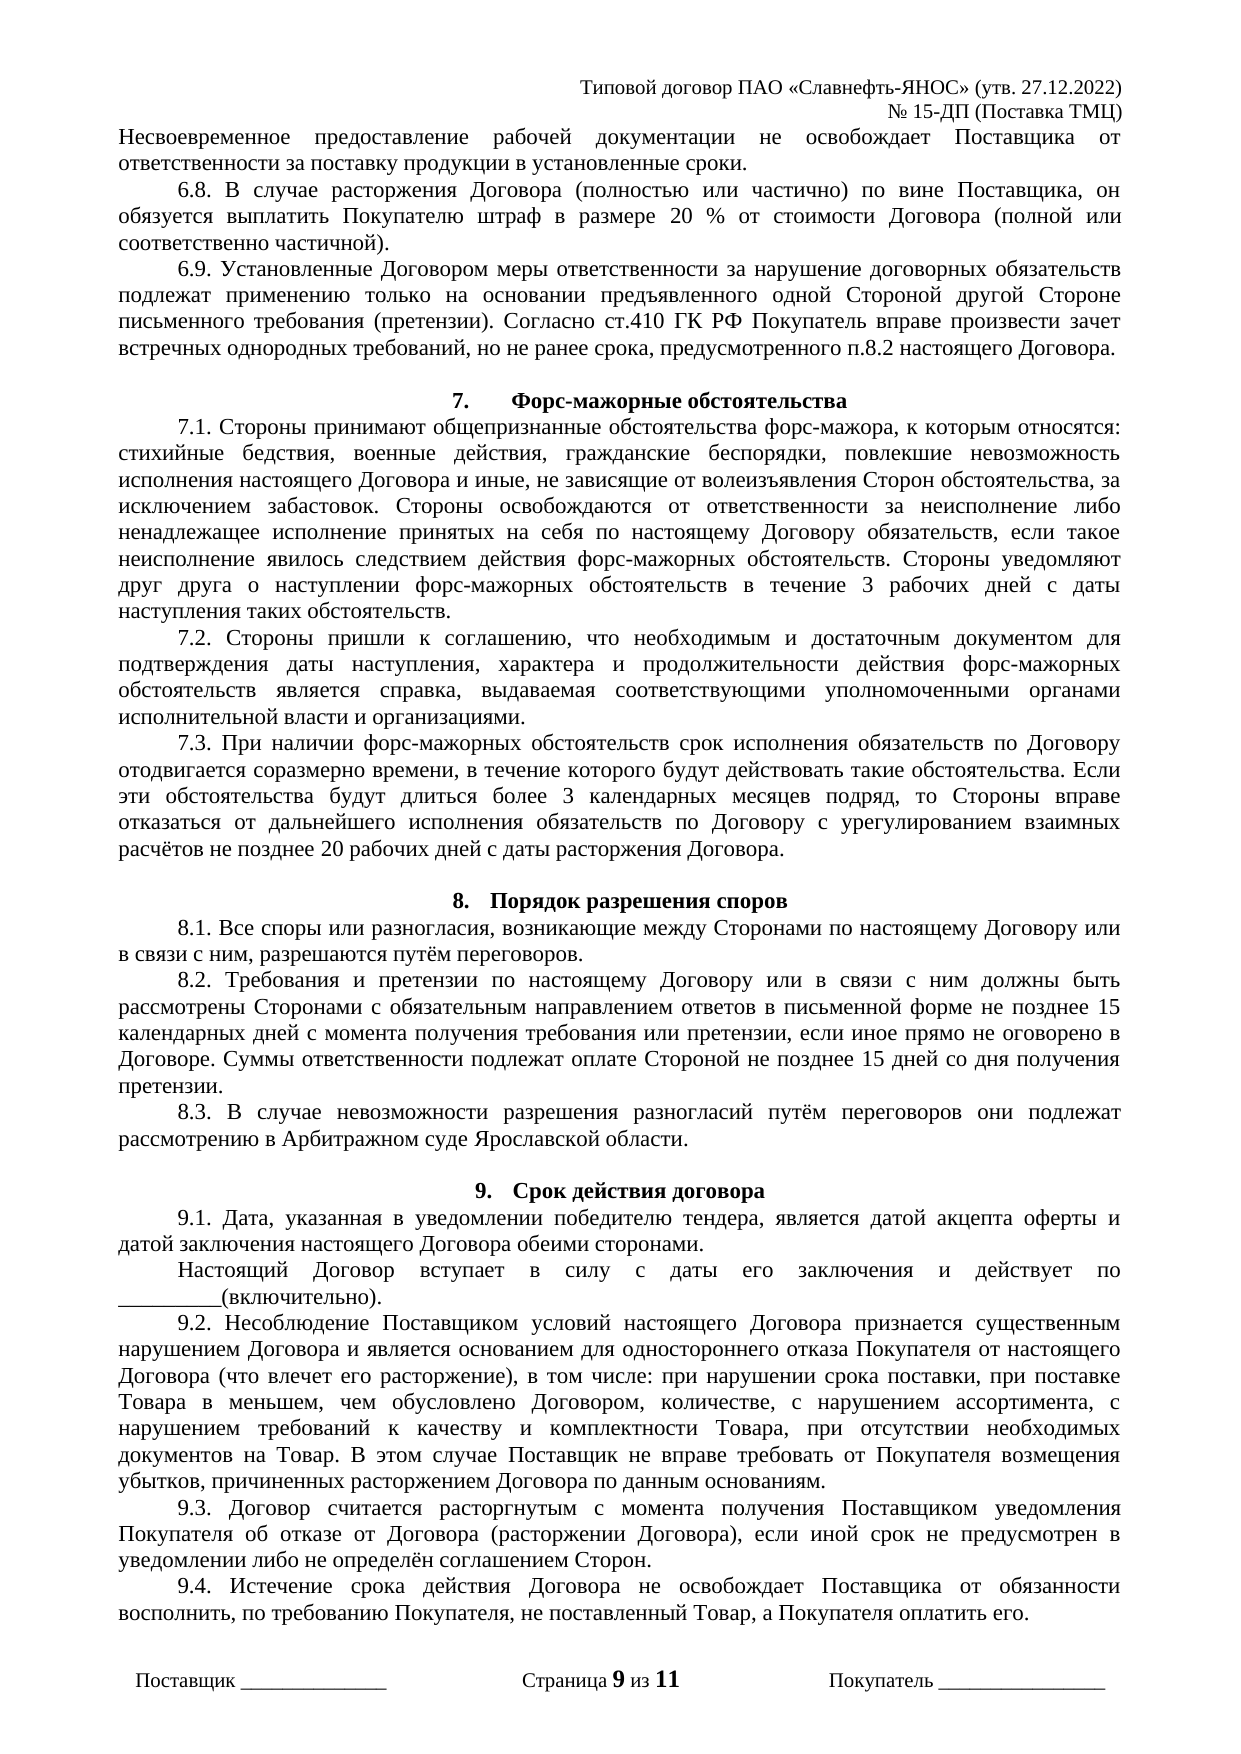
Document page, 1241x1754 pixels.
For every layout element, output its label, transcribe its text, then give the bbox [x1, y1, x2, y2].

text 9.4. Истечение срока действия Договора не освобождает Поставщика от обязанности восполнить, по требованию Покупателя, не поставленный Товар, а Покупателя оплатить его. [118, 1573, 1122, 1625]
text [118, 123, 1122, 176]
text 8.1. Все споры или разногласия, возникающие между Сторонами по настоящему Договору или в связи с ним, разрешаются путём переговоров. [118, 914, 1122, 966]
text 7.2. Стороны пришли к соглашению, что необходимым и достаточным документом для подтверждения даты наступления, характера и продолжительности действия форс-мажорных обстоятельств является справка, выдаваемая соответствующими уполномоченными органами исполнительной власти и организациями. [118, 624, 1122, 729]
text 7.3. При наличии форс-мажорных обстоятельств срок исполнения обязательств по Договору отодвигается соразмерно времени, в течение которого будут действовать такие обстоятельства. Если эти обстоятельства будут длиться более 3 календарных месяцев подряд, то Стороны вправе отказаться от дальнейшего исполнения обязательств по Договору с урегулированием взаимных расчётов не позднее дней с даты расторжения Договора. [118, 729, 1122, 861]
text 8.2. Требования и претензии по настоящему Договору или в связи с ним должны быть рассмотрены Сторонами с обязательным направлением ответов в письменной форме не позднее 15 календарных дней с момента получения требования или претензии, если иное прямо не оговорено в Договоре. Суммы ответственности подлежат оплате Стороной не позднее 15 дней со дня получения претензии. [118, 966, 1122, 1098]
text 8. Порядок разрешения споров [118, 887, 1122, 914]
text 8.3. В случае невозможности разрешения разногласий путём переговоров они подлежат рассмотрению в Арбитражном суде . [118, 1098, 1122, 1151]
text 7.1. Стороны принимают общепризнанные обстоятельства форс-мажора, к которым относятся: стихийные бедствия, военные действия, гражданские беспорядки, повлекшие невозможность исполнения настоящего Договора и иные, не зависящие от волеизъявления Сторон обстоятельства, за исключением забастовок. Стороны освобождаются от ответственности за неисполнение либо ненадлежащее исполнение принятых на себя по настоящему Договору обязательств, если такое неисполнение явилось следствием действия форс-мажорных обстоятельств. Стороны уведомляют друг друга о наступлении форс-мажорных обстоятельств в течение 3 рабочих дней с даты наступления таких обстоятельств. [118, 413, 1122, 624]
text 6.9. Установленные Договором меры ответственности за нарушение договорных обязательств подлежат применению только на основании предъявленного одной Стороной другой Стороне письменного требования (претензии). Согласно ст.410 ГК РФ Покупатель вправе произвести зачет встречных однородных требований, но не ранее срока, предусмотренного п.8.2 настоящего Договора. [118, 255, 1122, 360]
text 9.2. Несоблюдение Поставщиком условий настоящего Договора признается существенным нарушением Договора и является основанием для одностороннего отказа Покупателя от настоящего Договора (что влечет его расторжение), в том числе: при нарушении срока поставки, при поставке Товара в меньшем, чем обусловлено Договором, количестве, с нарушением ассортимента, с нарушением требований к качеству и комплектности Товара, при отсутствии необходимых документов на Товар. В этом случае Поставщик не вправе требовать от Покупателя возмещения убытков, причиненных расторжением Договора по данным основаниям. [118, 1309, 1122, 1493]
text 9. Срок действия договора [118, 1177, 1122, 1204]
text Настоящий Договор вступает в силу с даты его заключения и действует по (включительно). [118, 1256, 1122, 1309]
text 6.8. В случае расторжения Договора (полностью или частично) по вине Поставщика, он обязуется выплатить Покупателю штраф в размере от стоимости Договора (полной или соответственно частичной). [118, 176, 1122, 255]
text 9.3. Договор считается расторгнутым с момента получения Поставщиком уведомления Покупателя об отказе от Договора (расторжении Договора), если иной срок не предусмотрен в уведомлении либо не определён соглашением Сторон. [118, 1493, 1122, 1573]
text 9.1. Дата, указанная в уведомлении победителю тендера, является датой акцепта оферты и датой заключения настоящего Договора обеими сторонами. [118, 1204, 1122, 1256]
text 7. Форс-мажорные обстоятельства [118, 387, 1122, 413]
